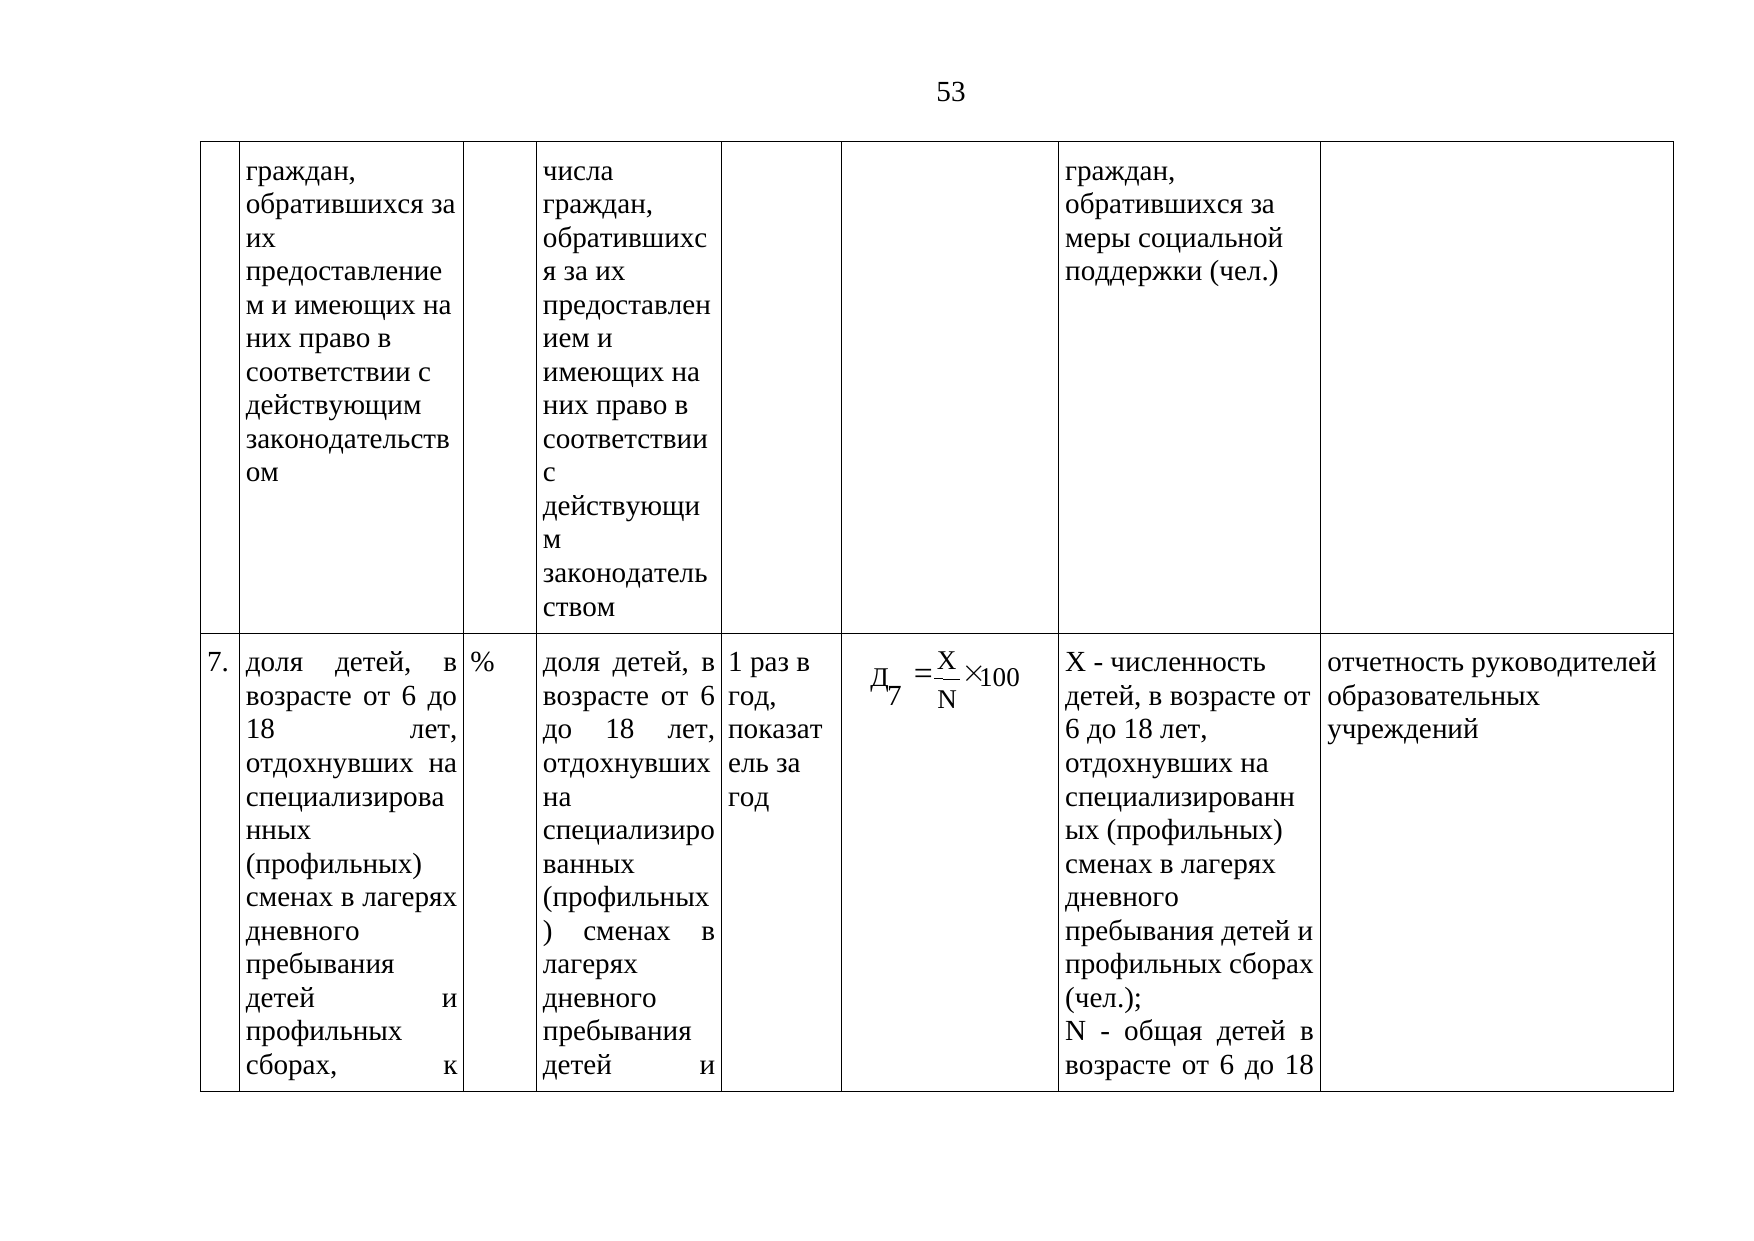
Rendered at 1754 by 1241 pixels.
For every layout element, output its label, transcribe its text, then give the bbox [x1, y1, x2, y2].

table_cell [537, 142, 721, 633]
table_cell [1059, 142, 1320, 633]
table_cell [240, 634, 463, 1091]
table_cell [842, 634, 1058, 1091]
table_cell 7. [201, 634, 239, 1091]
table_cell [1321, 142, 1673, 633]
table_cell 6. [201, 142, 239, 633]
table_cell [1321, 634, 1673, 1091]
table_cell [842, 142, 1058, 633]
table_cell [537, 634, 721, 1091]
table_cell % [464, 634, 536, 1091]
table_cell % [464, 142, 536, 633]
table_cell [722, 634, 841, 1091]
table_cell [240, 142, 463, 633]
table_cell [722, 142, 841, 633]
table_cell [1059, 634, 1320, 1091]
